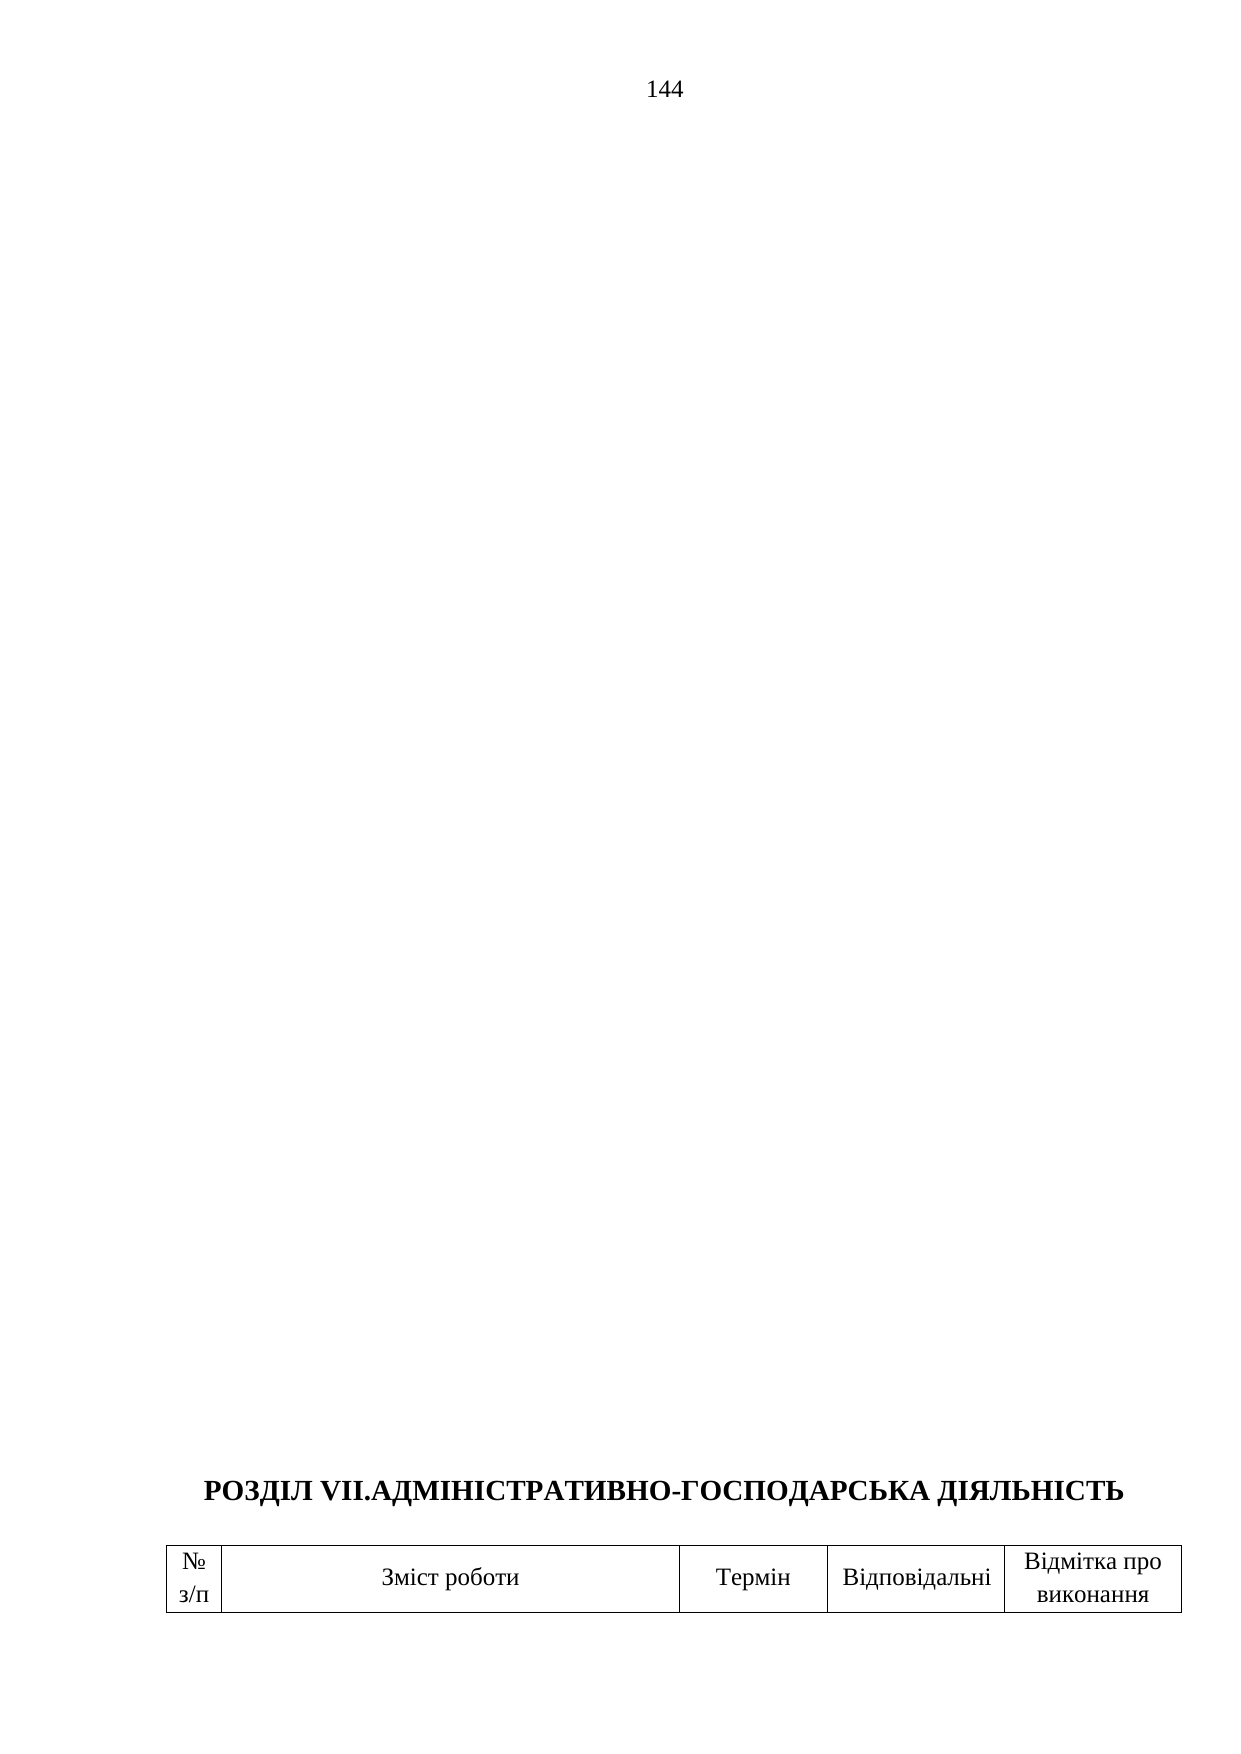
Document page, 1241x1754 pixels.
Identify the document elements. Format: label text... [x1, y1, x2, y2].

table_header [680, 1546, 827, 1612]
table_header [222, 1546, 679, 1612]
text РОЗДІЛ VІІ.АДМІНІСТРАТИВНО-ГОСПОДАРСЬКА ДІЯЛЬНІСТЬ [177, 1473, 1152, 1506]
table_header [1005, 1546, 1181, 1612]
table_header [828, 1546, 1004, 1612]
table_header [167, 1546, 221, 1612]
